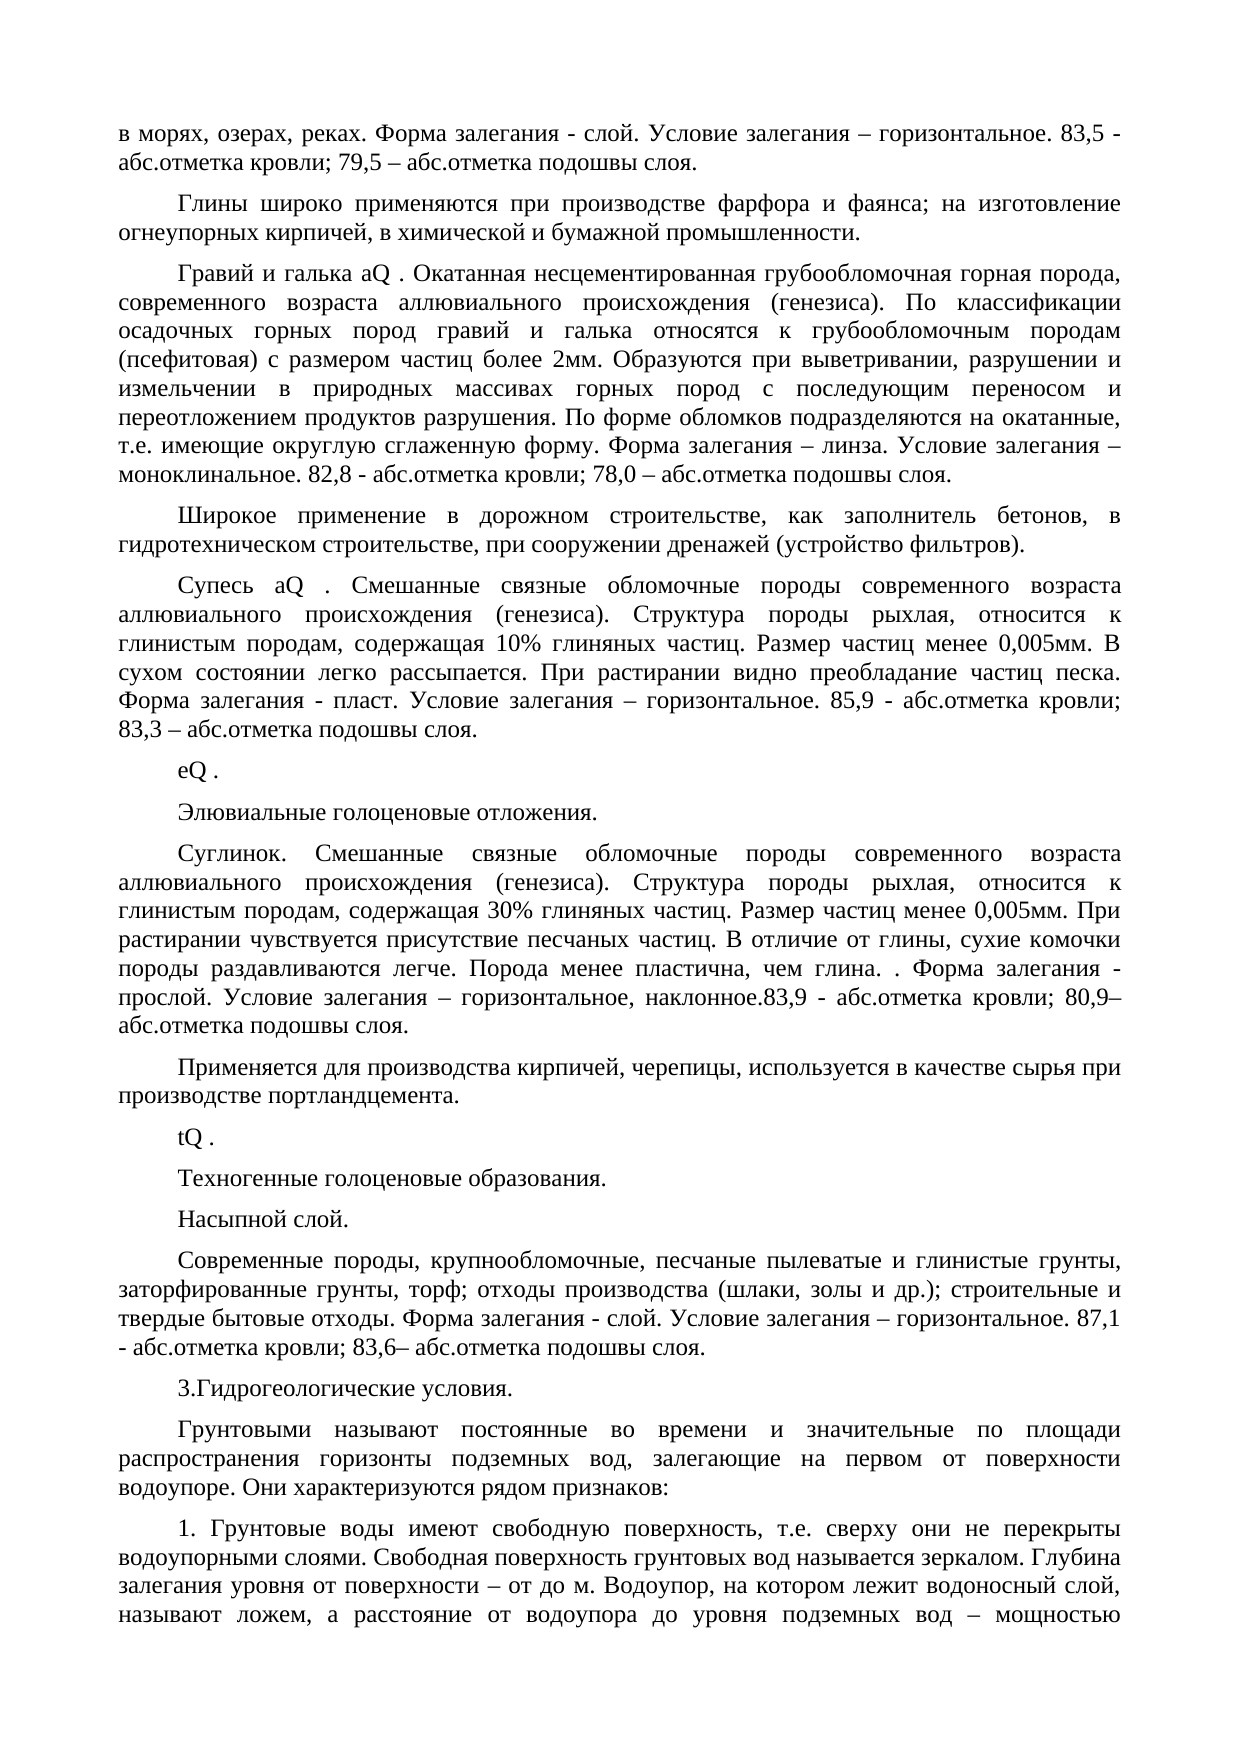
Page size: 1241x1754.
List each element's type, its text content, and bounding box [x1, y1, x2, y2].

text Применяется для производства кирпичей, черепицы, используется в качестве сырья при производстве портландцемента. [118, 1052, 1122, 1109]
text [118, 1513, 1122, 1628]
text tQ . [118, 1122, 1122, 1151]
text Широкое применение в дорожном строительстве, как заполнитель бетонов, в гидротехническом строительстве, при сооружении дренажей (устройство фильтров). [118, 501, 1122, 558]
text Техногенные голоценовые образования. [118, 1163, 1122, 1192]
text Суглинок. Смешанные связные обломочные породы современного возраста аллювиального происхождения (генезиса). Структура породы рыхлая, относится к глинистым породам, содержащая 30% глиняных частиц. Размер частиц менее 0,005мм. При растирании чувствуется присутствие песчаных частиц. В отличие от глины, сухие комочки породы раздавливаются легче. Порода менее пластична, чем глина. . Форма залегания - прослой. Условие залегания – горизонтальное, наклонное.83,9 - абс.отметка кровли; 80,9– абс.отметка подошвы слоя. [118, 838, 1122, 1039]
text 3.Гидрогеологические условия. [118, 1373, 1122, 1402]
text Насыпной слой. [118, 1204, 1122, 1233]
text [118, 118, 1122, 176]
text Элювиальные голоценовые отложения. [118, 797, 1122, 826]
text Современные породы, крупнообломочные, песчаные пылеватые и глинистые грунты, заторфированные грунты, торф; отходы производства (шлаки, золы и др.); строительные и твердые бытовые отходы. Форма залегания - слой. Условие залегания – горизонтальное. 87,1 - абс.отметка кровли; 83,6– абс.отметка подошвы слоя. [118, 1246, 1122, 1361]
text Супесь aQ . Смешанные связные обломочные породы современного возраста аллювиального происхождения (генезиса). Структура породы рыхлая, относится к глинистым породам, содержащая 10% глиняных частиц. Размер частиц менее 0,005мм. В сухом состоянии легко рассыпается. При растирании видно преобладание частиц песка. Форма залегания - пласт. Условие залегания – горизонтальное. 85,9 - абс.отметка кровли; 83,3 – абс.отметка подошвы слоя. [118, 571, 1122, 743]
text Грунтовыми называют постоянные во времени и значительные по площади распространения горизонты подземных вод, залегающие на первом от поверхности водоупоре. Они характеризуются рядом признаков: [118, 1414, 1122, 1501]
text Глины широко применяются при производстве фарфора и фаянса; на изготовление огнеупорных кирпичей, в химической и бумажной промышленности. [118, 188, 1122, 246]
text eQ . [118, 756, 1122, 784]
text Гравий и галька aQ . Окатанная несцементированная грубообломочная горная порода, современного возраста аллювиального происхождения (генезиса). По классификации осадочных горных пород гравий и галька относятся к грубообломочным породам (псефитовая) с размером частиц более 2мм. Образуются при выветривании, разрушении и измельчении в природных массивах горных пород с последующим переносом и переотложением продуктов разрушения. По форме обломков подразделяются на окатанные, т.е. имеющие округлую сглаженную форму. Форма залегания – линза. Условие залегания – моноклинальное. 82,8 - абс.отметка кровли; 78,0 – абс.отметка подошвы слоя. [118, 258, 1122, 488]
